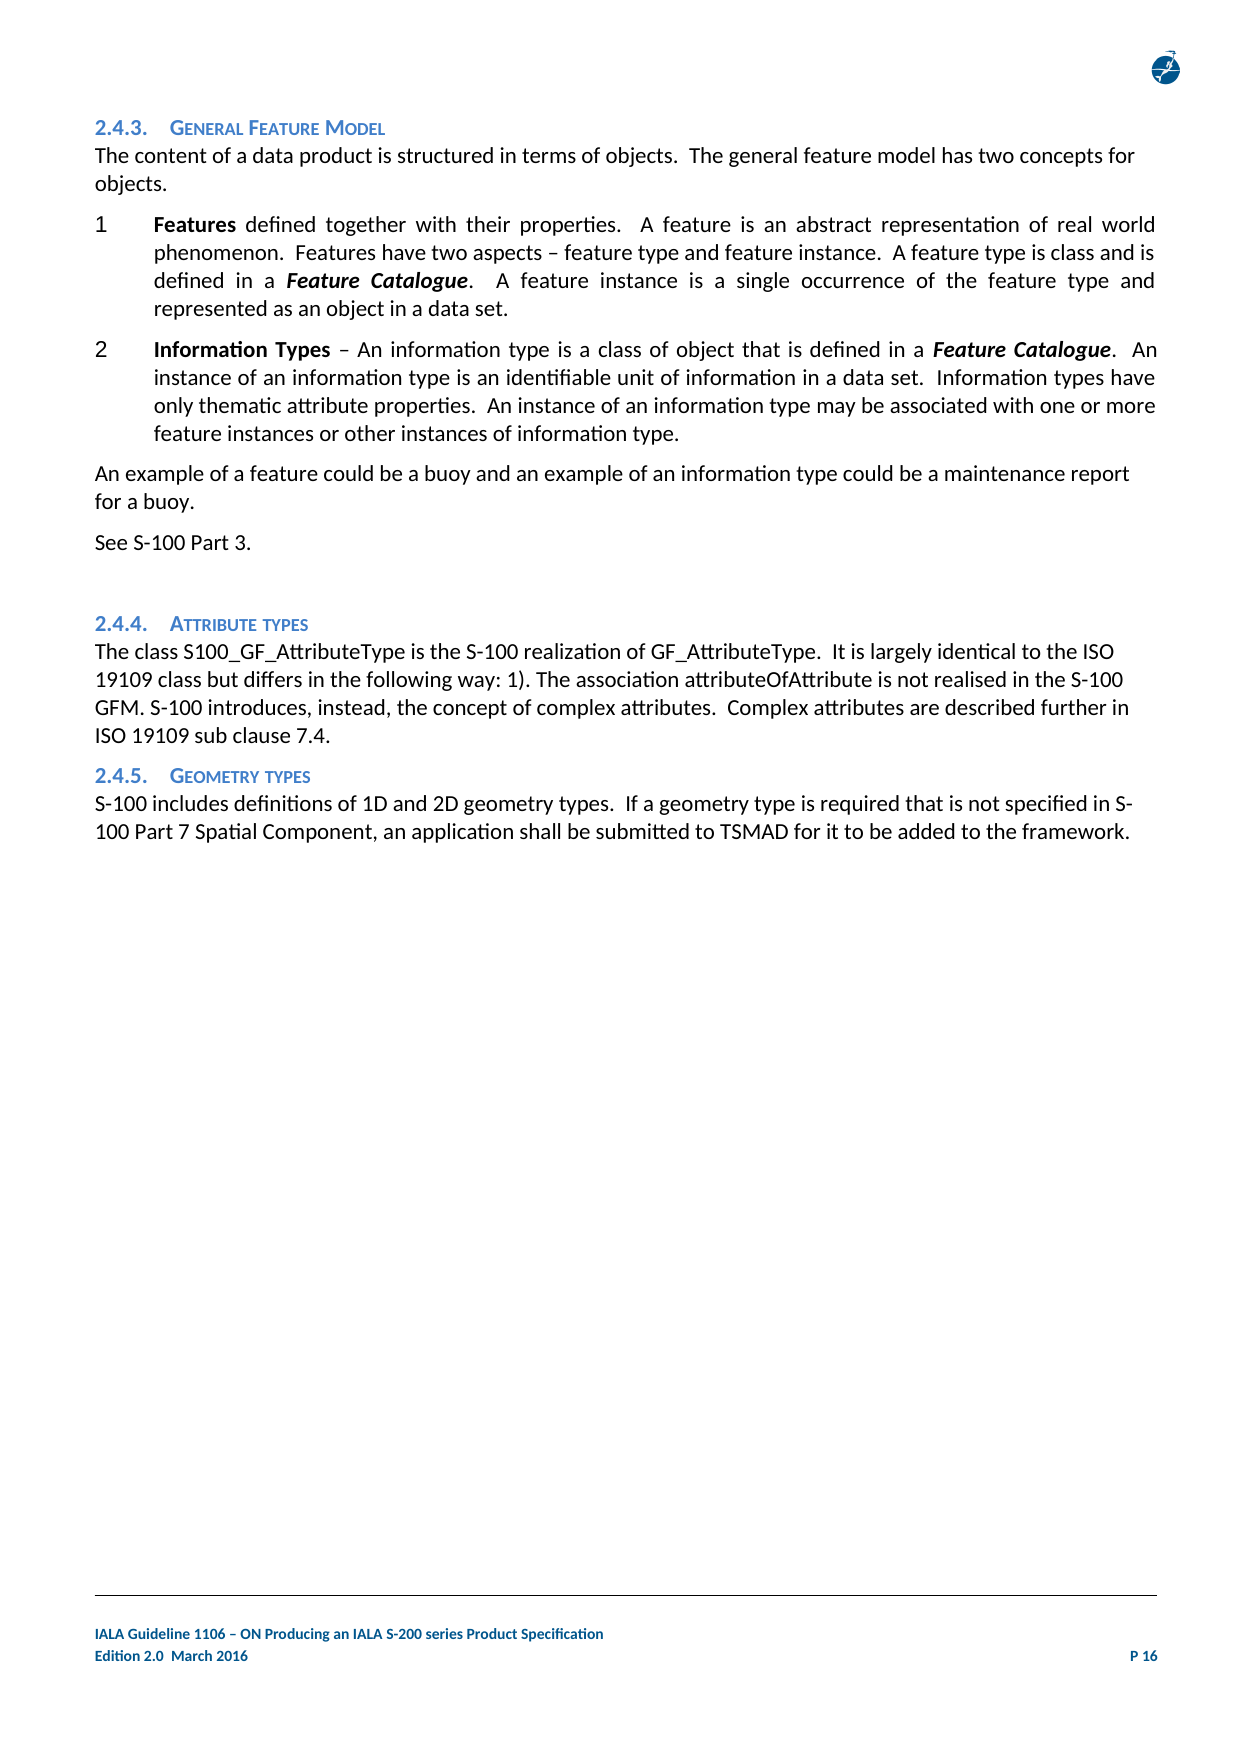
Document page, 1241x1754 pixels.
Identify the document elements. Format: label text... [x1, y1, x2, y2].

text The class S100_GF_AttributeType is the S-100 realization of GF_AttributeType. It is largely identical to the ISO 19109 class but differs in the following way: 1). The association attributeOfAttribute is not realised in the S-100 GFM. S-100 introduces, instead, the concept of complex attributes. Complex attributes are described further in ISO 19109 sub clause 7.4. [94, 637, 1157, 749]
text The content of a data product is structured in terms of objects. The general feature model has two concepts for objects. [94, 142, 1157, 198]
subtitle General Feature Model [94, 113, 1157, 142]
picture [1120, 0, 1239, 119]
list Information Types – An information type is a class of object that is defined in a Feature Catalogue. An instance of an information type is an identifiable unit of information in a data set. Information types have only thematic attribute properties. An instance of an information type may be associated with one or more feature instances or other instances of information type. [94, 335, 1157, 447]
text S-100 includes definitions of 1D and 2D geometry types. If a geometry type is required that is not specified in S-100 Part 7 Spatial Component, an application shall be submitted to TSMAD for it to be added to the framework. [94, 789, 1157, 846]
subtitle Attribute types [94, 609, 1157, 637]
text See S-100 Part 3. [94, 528, 1157, 556]
list Features defined together with their properties. A feature is an abstract representation of real world phenomenon. Features have two aspects – feature type and feature instance. A feature type is class and is defined in a Feature Catalogue. A feature instance is a single occurrence of the feature type and represented as an object in a data set. [94, 210, 1157, 322]
text An example of a feature could be a buoy and an example of an information type could be a maintenance report for a buoy. [94, 459, 1157, 515]
subtitle Geometry types [94, 761, 1157, 789]
